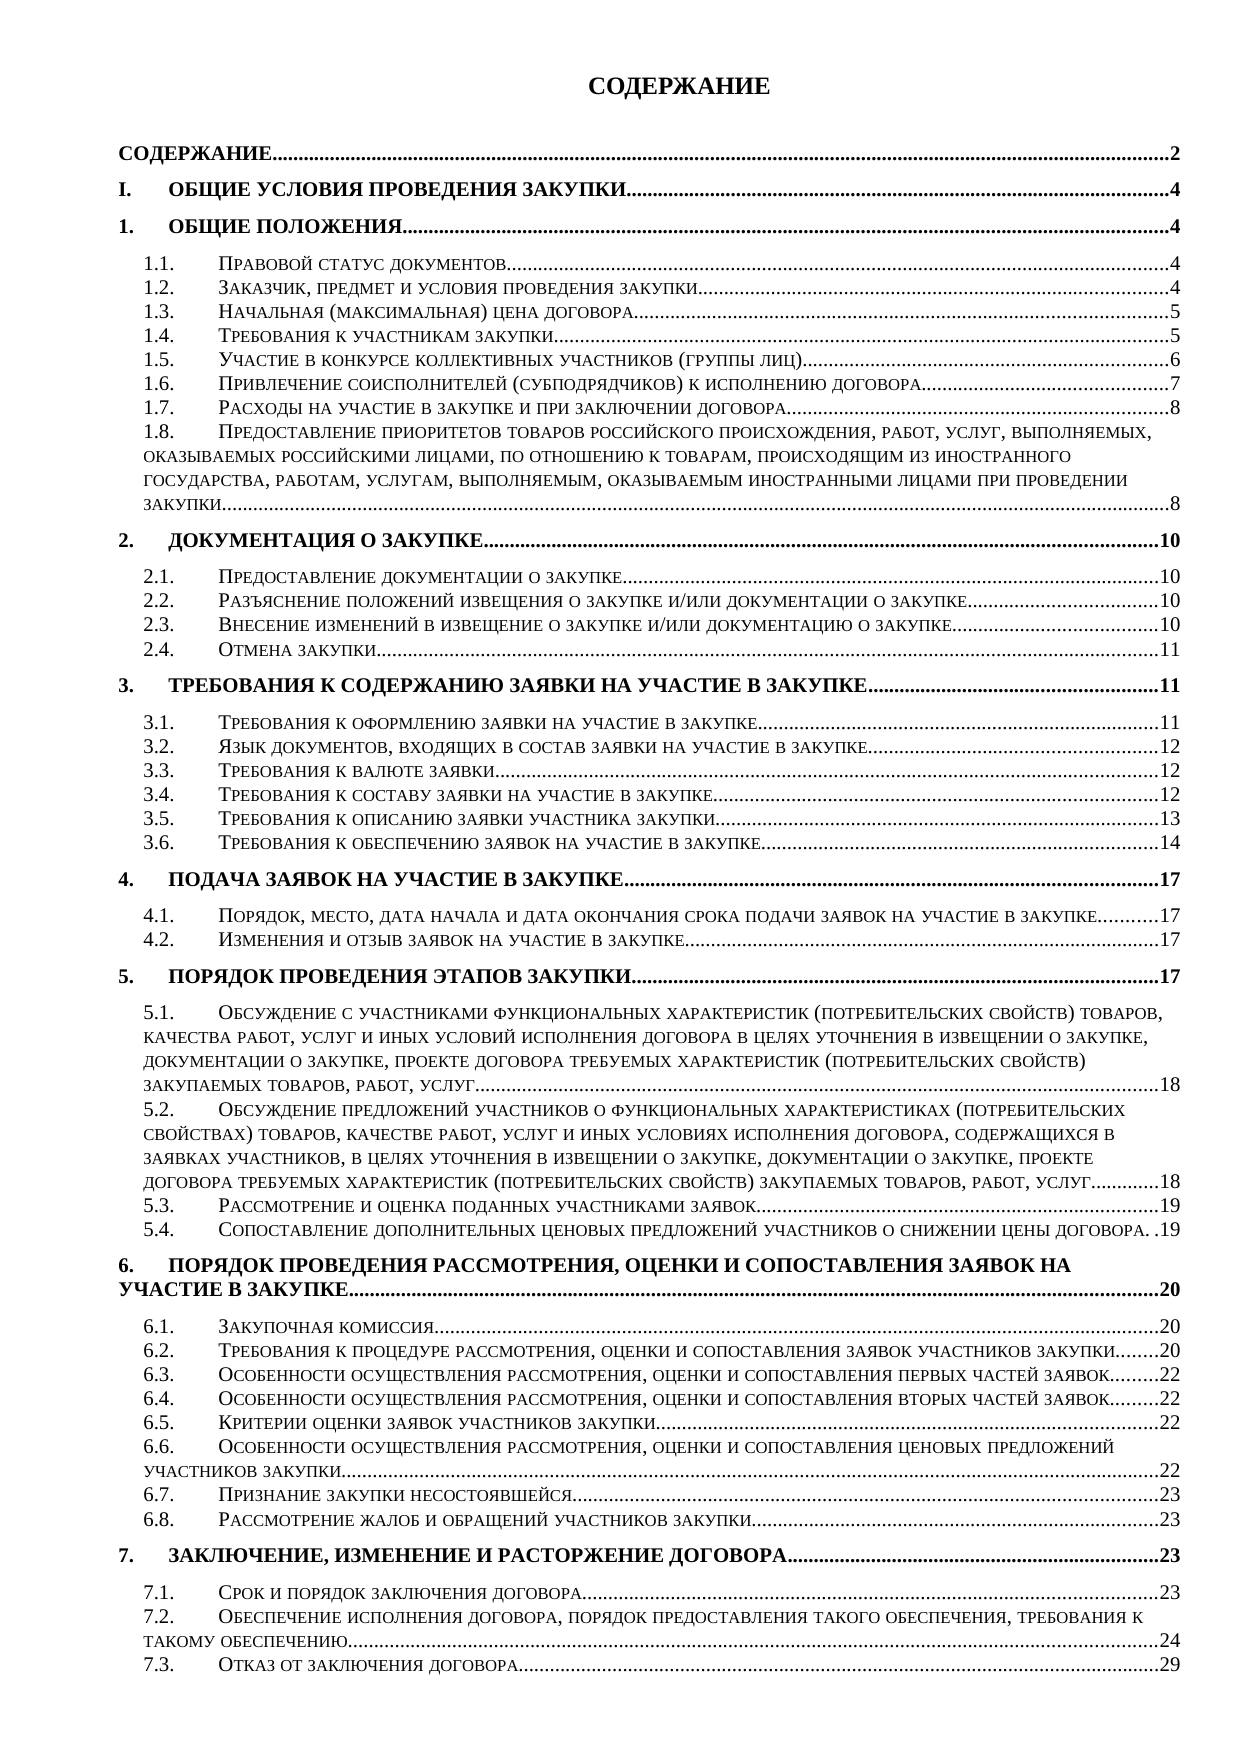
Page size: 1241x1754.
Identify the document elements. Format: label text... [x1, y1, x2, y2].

text 1. ОБЩИЕ ПОЛОЖЕНИЯ 4 [118, 214, 1181, 238]
text 1.5. Участие в конкурсе коллективных участников (группы лиц) 6 [143, 347, 1181, 371]
text 7.1. Срок и порядок заключения договора 23 [143, 1579, 1181, 1604]
text 2.3. Внесение изменений в извещение о закупке и/или документацию о закупке 10 [143, 612, 1181, 636]
text 7.2. Обеспечение исполнения договора, порядок предоставления такого обеспечения, требования к такому обеспечению 24 [143, 1604, 1181, 1652]
text 3.5. Требования к описанию заявки участника закупки 13 [143, 806, 1181, 830]
subtitle СОДЕРЖАНИЕ [177, 71, 1181, 99]
text 1.1. Правовой статус документов 4 [143, 251, 1181, 274]
text 6.8. Рассмотрение жалоб и обращений участников закупки 23 [143, 1506, 1181, 1531]
text 5. ПОРЯДОК ПРОВЕДЕНИЯ ЭТАПОВ ЗАКУПКИ 17 [118, 964, 1181, 988]
text 7. ЗАКЛЮЧЕНИЕ, ИЗМЕНЕНИЕ И РАСТОРЖЕНИЕ ДОГОВОРА 23 [118, 1543, 1181, 1567]
text 1.3. Начальная (максимальная) цена договора 5 [143, 299, 1181, 323]
text 6.1. Закупочная комиссия 20 [143, 1314, 1181, 1338]
text 1.8. Предоставление приоритетов товаров российского происхождения, работ, услуг, выполняемых, оказываемых российскими лицами, по отношению к товарам, происходящим из иностранного государства, работам, услугам, выполняемым, оказываемым иностранными лицами при проведении закупки 8 [143, 419, 1181, 515]
text 3.4. Требования к составу заявки на участие в закупке 12 [143, 782, 1181, 806]
text 4. ПОДАЧА ЗАЯВОК НА УЧАСТИЕ В ЗАКУПКЕ 17 [118, 866, 1181, 891]
text 6.2. Требования к процедуре рассмотрения, оценки и сопоставления заявок участников закупки 20 [143, 1338, 1181, 1362]
text 1.4. Требования к участникам закупки 5 [143, 323, 1181, 347]
text 5.3. Рассмотрение и оценка поданных участниками заявок 19 [143, 1193, 1181, 1217]
text 3.3. Требования к валюте заявки 12 [143, 758, 1181, 782]
text СОДЕРЖАНИЕ 2 [118, 141, 1181, 165]
text I. ОБЩИЕ УСЛОВИЯ ПРОВЕДЕНИЯ закупки 4 [118, 177, 1181, 201]
text 2.4. Отмена закупки 11 [143, 636, 1181, 661]
text 6.6. Особенности осуществления рассмотрения, оценки и сопоставления ценовых предложений участников закупки 22 [143, 1434, 1181, 1482]
text 4.1. Порядок, место, дата начала и дата окончания срока подачи заявок на участие в закупке 17 [143, 903, 1181, 927]
text 4.2. Изменения и отзыв заявок на участие в закупке 17 [143, 927, 1181, 951]
text 2.1. Предоставление документации о закупке 10 [143, 564, 1181, 588]
text 3.1. Требования к оформлению заявки на участие в закупке 11 [143, 709, 1181, 734]
text 6.7. Признание закупки несостоявшейся 23 [143, 1482, 1181, 1506]
text 6. ПОРЯДОК ПРОВЕДЕНИЯ РАССМОТРЕНИЯ, ОЦЕНКИ И СОПОСТАВЛЕНИЯ ЗАЯВОК НА УЧАСТИЕ В ЗАКУПКЕ 20 [118, 1253, 1181, 1301]
text 2.2. Разъяснение положений извещения о закупке и/или документации о закупке 10 [143, 588, 1181, 612]
text 3. ТРЕБОВАНИЯ К СОДЕРЖАНИЮ ЗАЯВКИ НА УЧАСТИЕ В ЗАКУПКЕ 11 [118, 673, 1181, 697]
text 6.3. Особенности осуществления рассмотрения, оценки и сопоставления первых частей заявок 22 [143, 1362, 1181, 1386]
text 7.3. Отказ от заключения договора 29 [143, 1652, 1181, 1676]
text 3.6. Требования к обеспечению заявок на участие в закупке 14 [143, 830, 1181, 854]
text 6.5. Критерии оценки заявок участников закупки 22 [143, 1410, 1181, 1434]
text 5.1. Обсуждение с участниками функциональных характеристик (потребительских свойств) товаров, качества работ, услуг и иных условий исполнения договора в целях уточнения в извещении о закупке, документации о закупке, проекте договора требуемых характеристик (потребительских свойств) закупаемых товаров, работ, услуг 18 [143, 1000, 1181, 1096]
text 3.2. Язык документов, входящих в состав заявки на участие в закупке 12 [143, 734, 1181, 758]
text 5.2. Обсуждение предложений участников о функциональных характеристиках (потребительских свойствах) товаров, качестве работ, услуг и иных условиях исполнения договора, содержащихся в заявках участников, в целях уточнения в извещении о закупке, документации о закупке, проекте договора требуемых характеристик (потребительских свойств) закупаемых товаров, работ, услуг 18 [143, 1096, 1181, 1193]
text 1.7. Расходы на участие в закупке и при заключении договора 8 [143, 395, 1181, 419]
text 1.6. Привлечение соисполнителей (субподрядчиков) к исполнению договора 7 [143, 371, 1181, 395]
text 5.4. Сопоставление дополнительных ценовых предложений участников о снижении цены договора 19 [143, 1217, 1181, 1241]
text 1.2. Заказчик, предмет и условия проведения закупки. 4 [143, 274, 1181, 299]
text 2. ДОКУМЕНТАЦИЯ О ЗАКУПКЕ 10 [118, 528, 1181, 552]
text 6.4. Особенности осуществления рассмотрения, оценки и сопоставления вторых частей заявок 22 [143, 1386, 1181, 1410]
